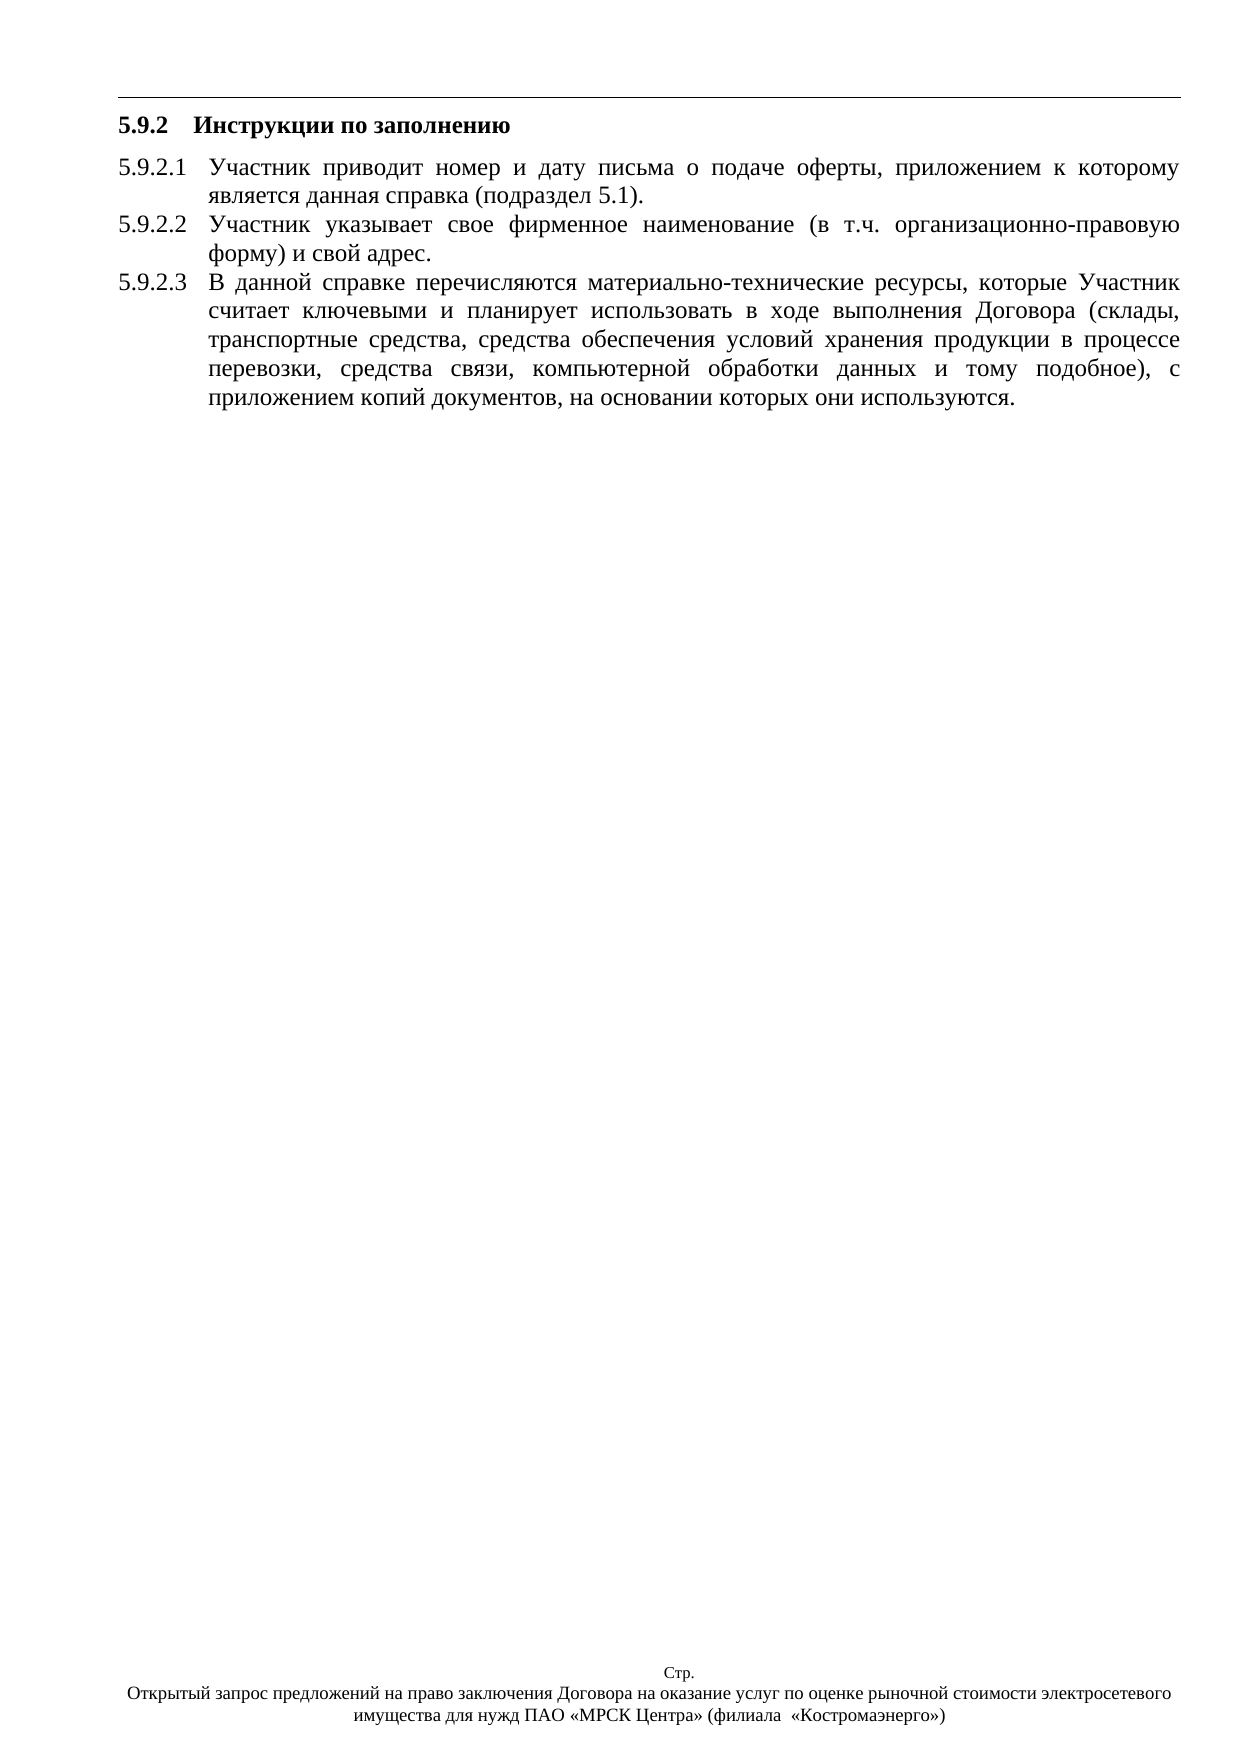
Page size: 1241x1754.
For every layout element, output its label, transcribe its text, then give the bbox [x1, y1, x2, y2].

subtitle Инструкции по заполнению [118, 111, 1181, 139]
list В данной справке перечисляются материально-технические ресурсы, которые Участник считает ключевыми и планирует использовать в ходе выполнения Договора (склады, транспортные средства, средства обеспечения условий хранения продукции в процессе перевозки, средства связи, компьютерной обработки данных и тому подобное), с приложением копий документов, на основании которых они используются. [118, 267, 1181, 411]
list Участник приводит номер и дату письма о подаче оферты, приложением к которому является данная справка (подраздел 5.1). [118, 152, 1181, 209]
list Участник указывает свое фирменное наименование (в т.ч. организационно-правовую форму) и свой адрес. [118, 209, 1181, 267]
